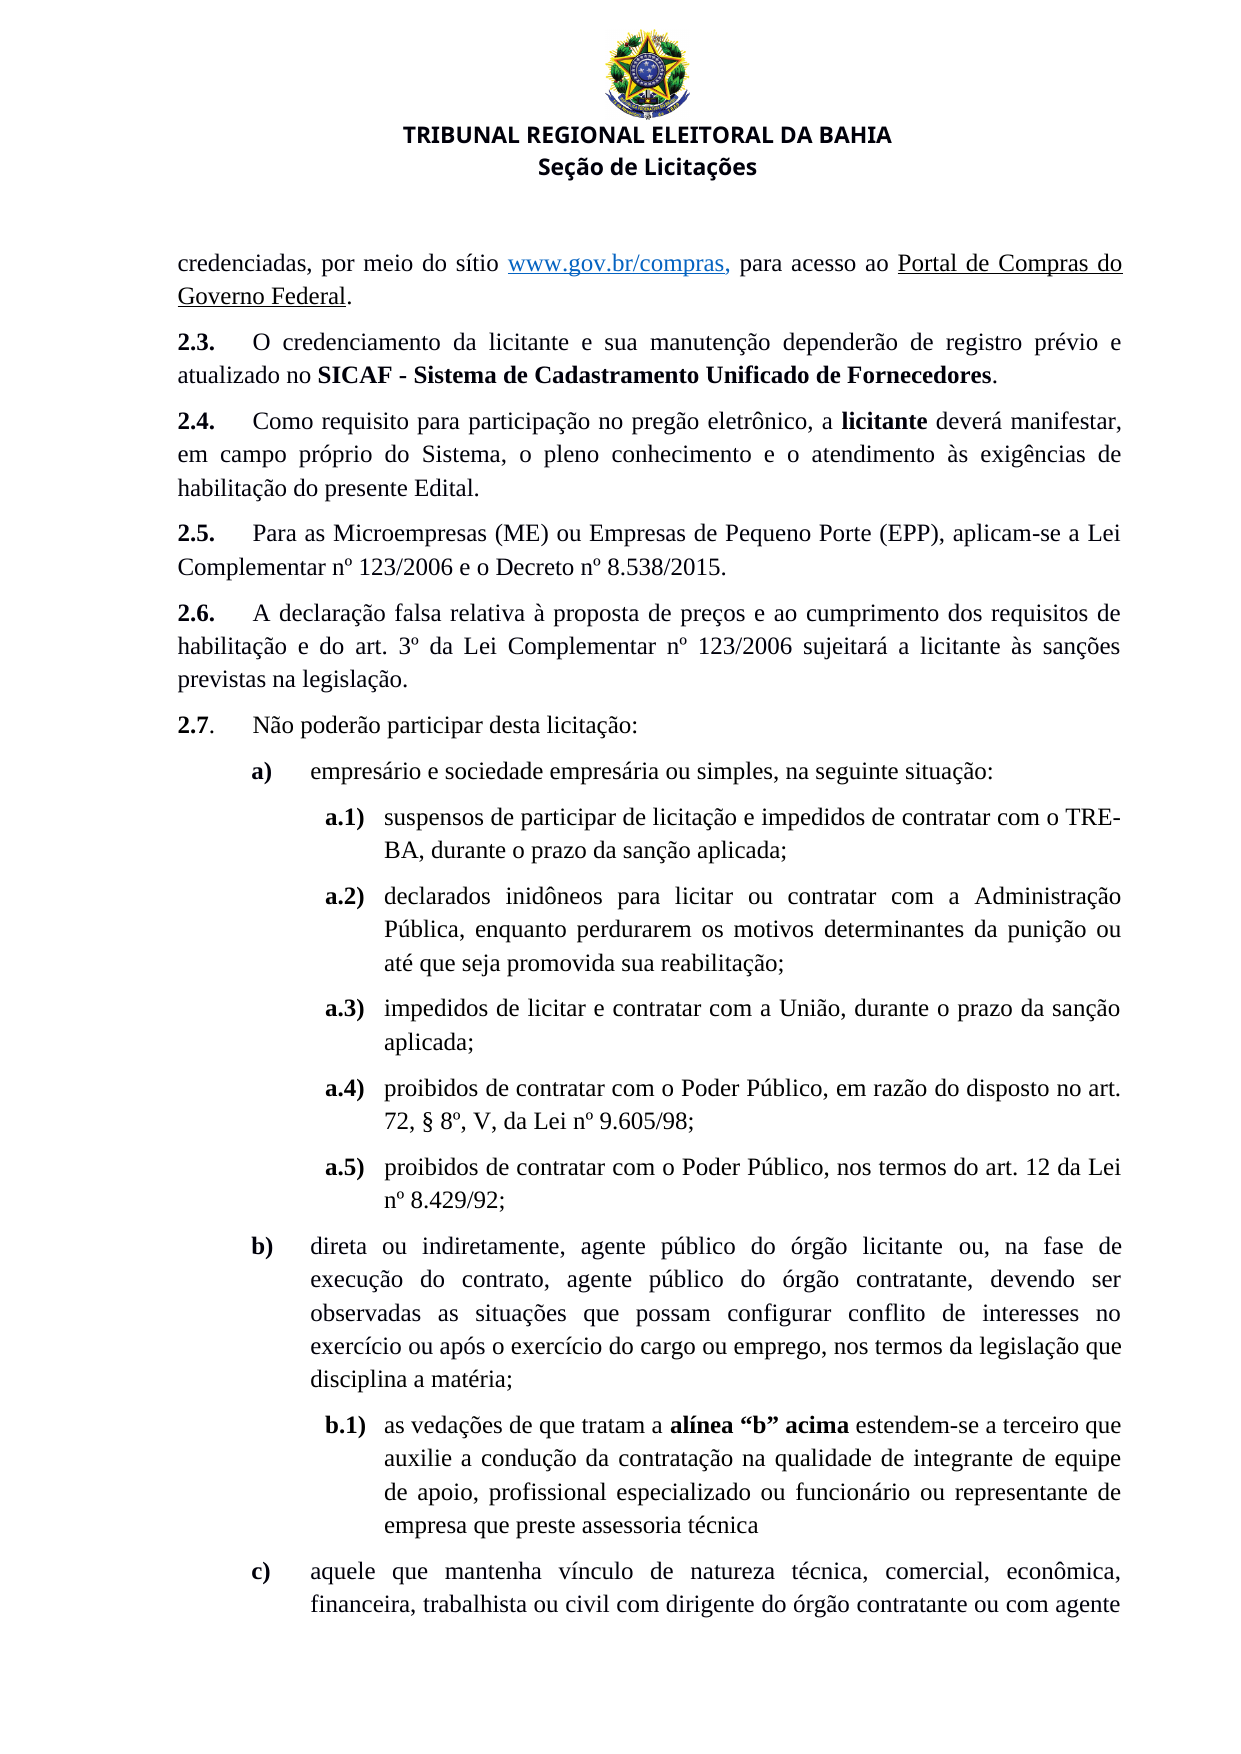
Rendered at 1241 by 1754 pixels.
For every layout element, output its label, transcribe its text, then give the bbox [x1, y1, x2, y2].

text a.5) proibidos de contratar com o Poder Público, nos termos do art. 12 da Lei nº 8.429/92; [325, 1148, 1122, 1215]
text b.1) as vedações de que tratam a alínea “b” acima estendem-se a terceiro que auxilie a condução da contratação na qualidade de integrante de equipe de apoio, profissional especializado ou funcionário ou representante de empresa que preste assessoria técnica [325, 1407, 1122, 1540]
text 2.3. O credenciamento da licitante e sua manutenção dependerão de registro prévio e atualizado no SICAF - Sistema de Cadastramento Unificado de Fornecedores. [177, 323, 1122, 390]
text a.2) declarados inidôneos para licitar ou contratar com a Administração Pública, enquanto perdurarem os motivos determinantes da punição ou até que seja promovida sua reabilitação; [325, 878, 1122, 978]
list empresário e sociedade empresária ou simples, na seguinte situação: [251, 753, 1122, 786]
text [177, 244, 1122, 311]
list direta ou indiretamente, agente público do órgão licitante ou, na fase de execução do contrato, agente público do órgão contratante, devendo ser observadas as situações que possam configurar conflito de interesses no exercício ou após o exercício do cargo ou emprego, nos termos da legislação que disciplina a matéria; [251, 1228, 1122, 1394]
text 2.6. A declaração falsa relativa à proposta de preços e ao cumprimento dos requisitos de habilitação e do art. 3º da Lei Complementar nº 123/2006 sujeitará a licitante às sanções previstas na legislação. [177, 594, 1122, 694]
text a.3) impedidos de licitar e contratar com a União, durante o prazo da sanção aplicada; [325, 990, 1122, 1057]
text a.1) suspensos de participar de licitação e impedidos de contratar com o TRE-BA, durante o prazo da sanção aplicada; [325, 798, 1122, 865]
text a.4) proibidos de contratar com o Poder Público, em razão do disposto no art. 72, § 8º, V, da Lei nº 9.605/98; [325, 1069, 1122, 1136]
text 2.4. Como requisito para participação no pregão eletrônico, a licitante deverá manifestar, em campo próprio do Sistema, o pleno conhecimento e o atendimento às exigências de habilitação do presente Edital. [177, 403, 1122, 503]
text 2.5. Para as Microempresas (ME) ou Empresas de Pequeno Porte (EPP), aplicam-se a Lei Complementar nº 123/2006 e o Decreto nº 8.538/2015. [177, 515, 1122, 582]
text 2.7. Não poderão participar desta licitação: [177, 707, 1122, 740]
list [251, 1553, 1122, 1619]
